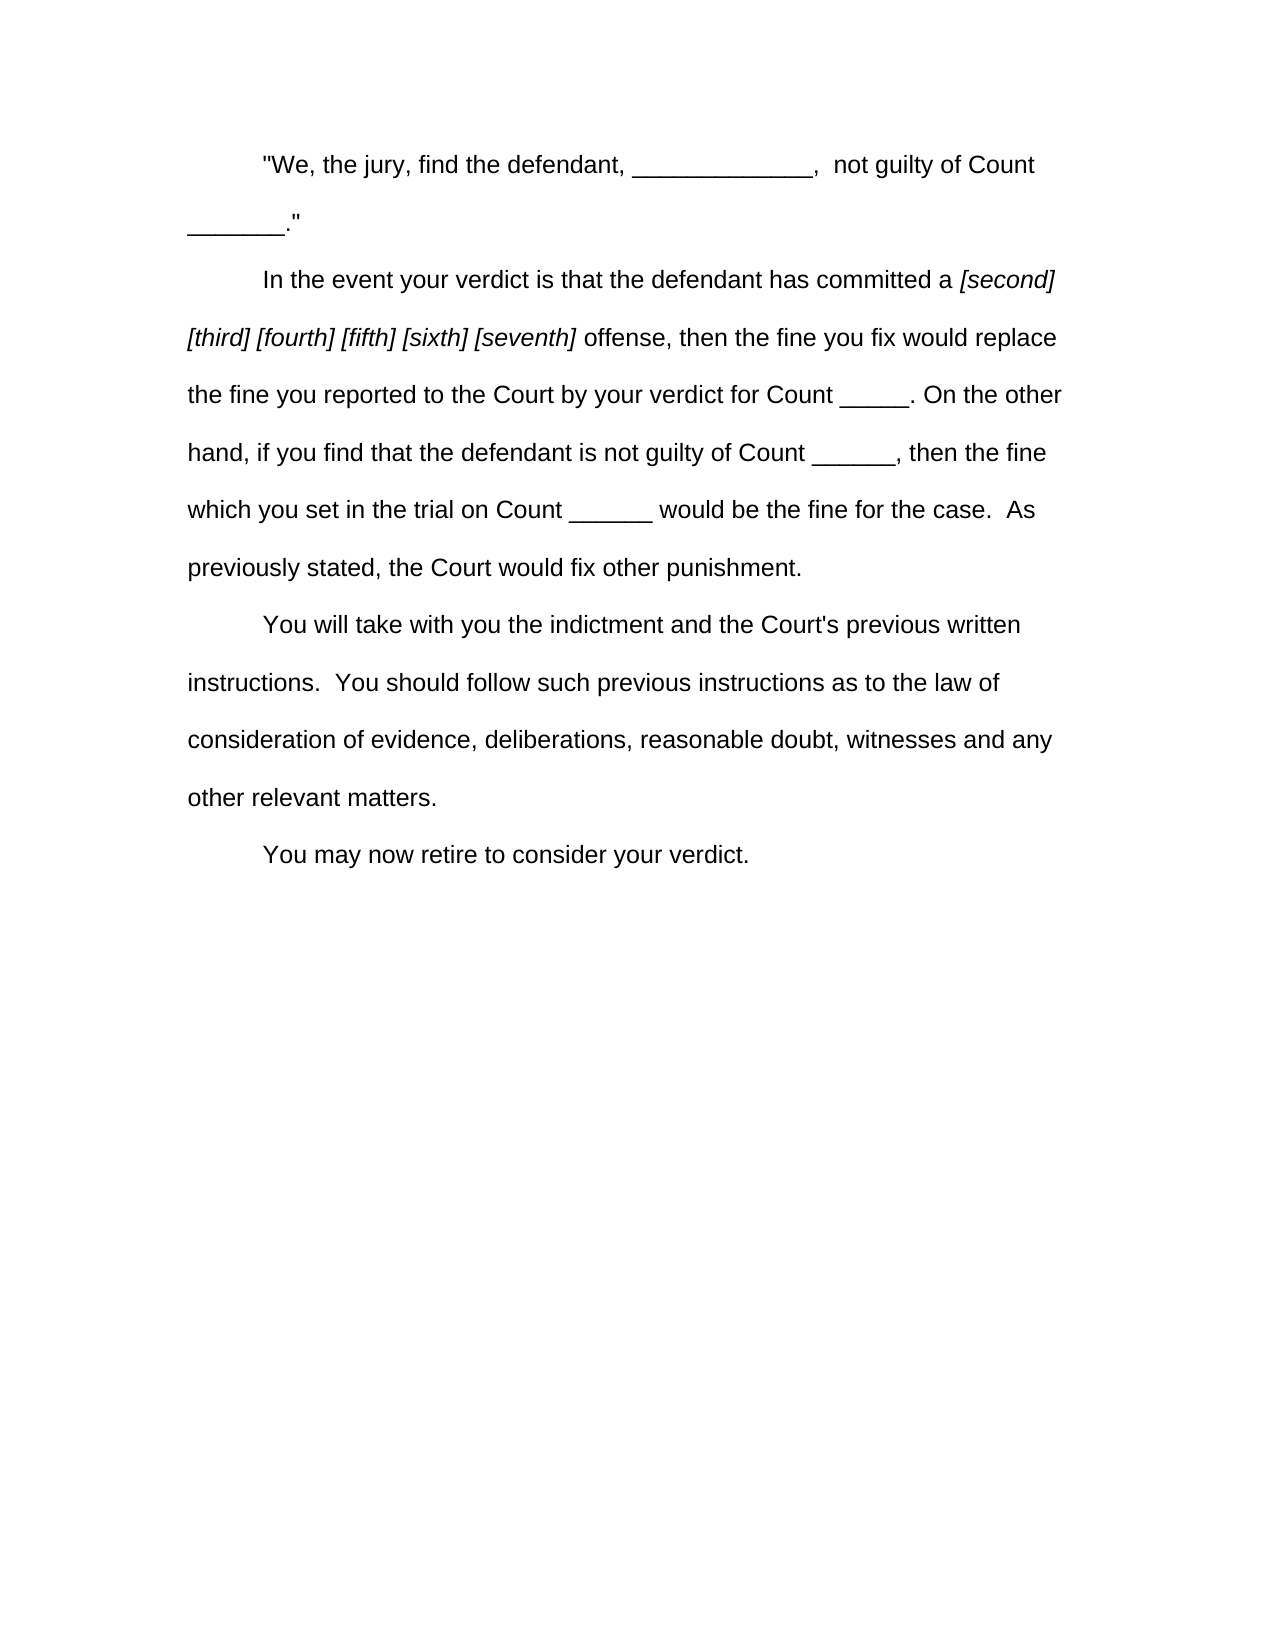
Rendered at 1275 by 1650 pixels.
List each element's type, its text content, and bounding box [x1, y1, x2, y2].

text In the event your verdict is that the defendant has committed a [second] [third] [fourth] [fifth] [sixth] [seventh] offense, then the fine you fix would replace the fine you reported to the Court by your verdict for Count _____. On the other hand, if you find that the defendant is not guilty of Count ______, then the fine which you set in the trial on Count ______ would be the fine for the case. As previously stated, the Court would fix other punishment. [187, 265, 1087, 581]
text You may now retire to consider your verdict. [187, 840, 1087, 869]
text "We, the jury, find the defendant, _____________, not guilty of Count _______." [187, 150, 1087, 236]
text You will take with you the indictment and the Court's previous written instructions. You should follow such previous instructions as to the law of consideration of evidence, deliberations, reasonable doubt, witnesses and any other relevant matters. [187, 610, 1087, 811]
